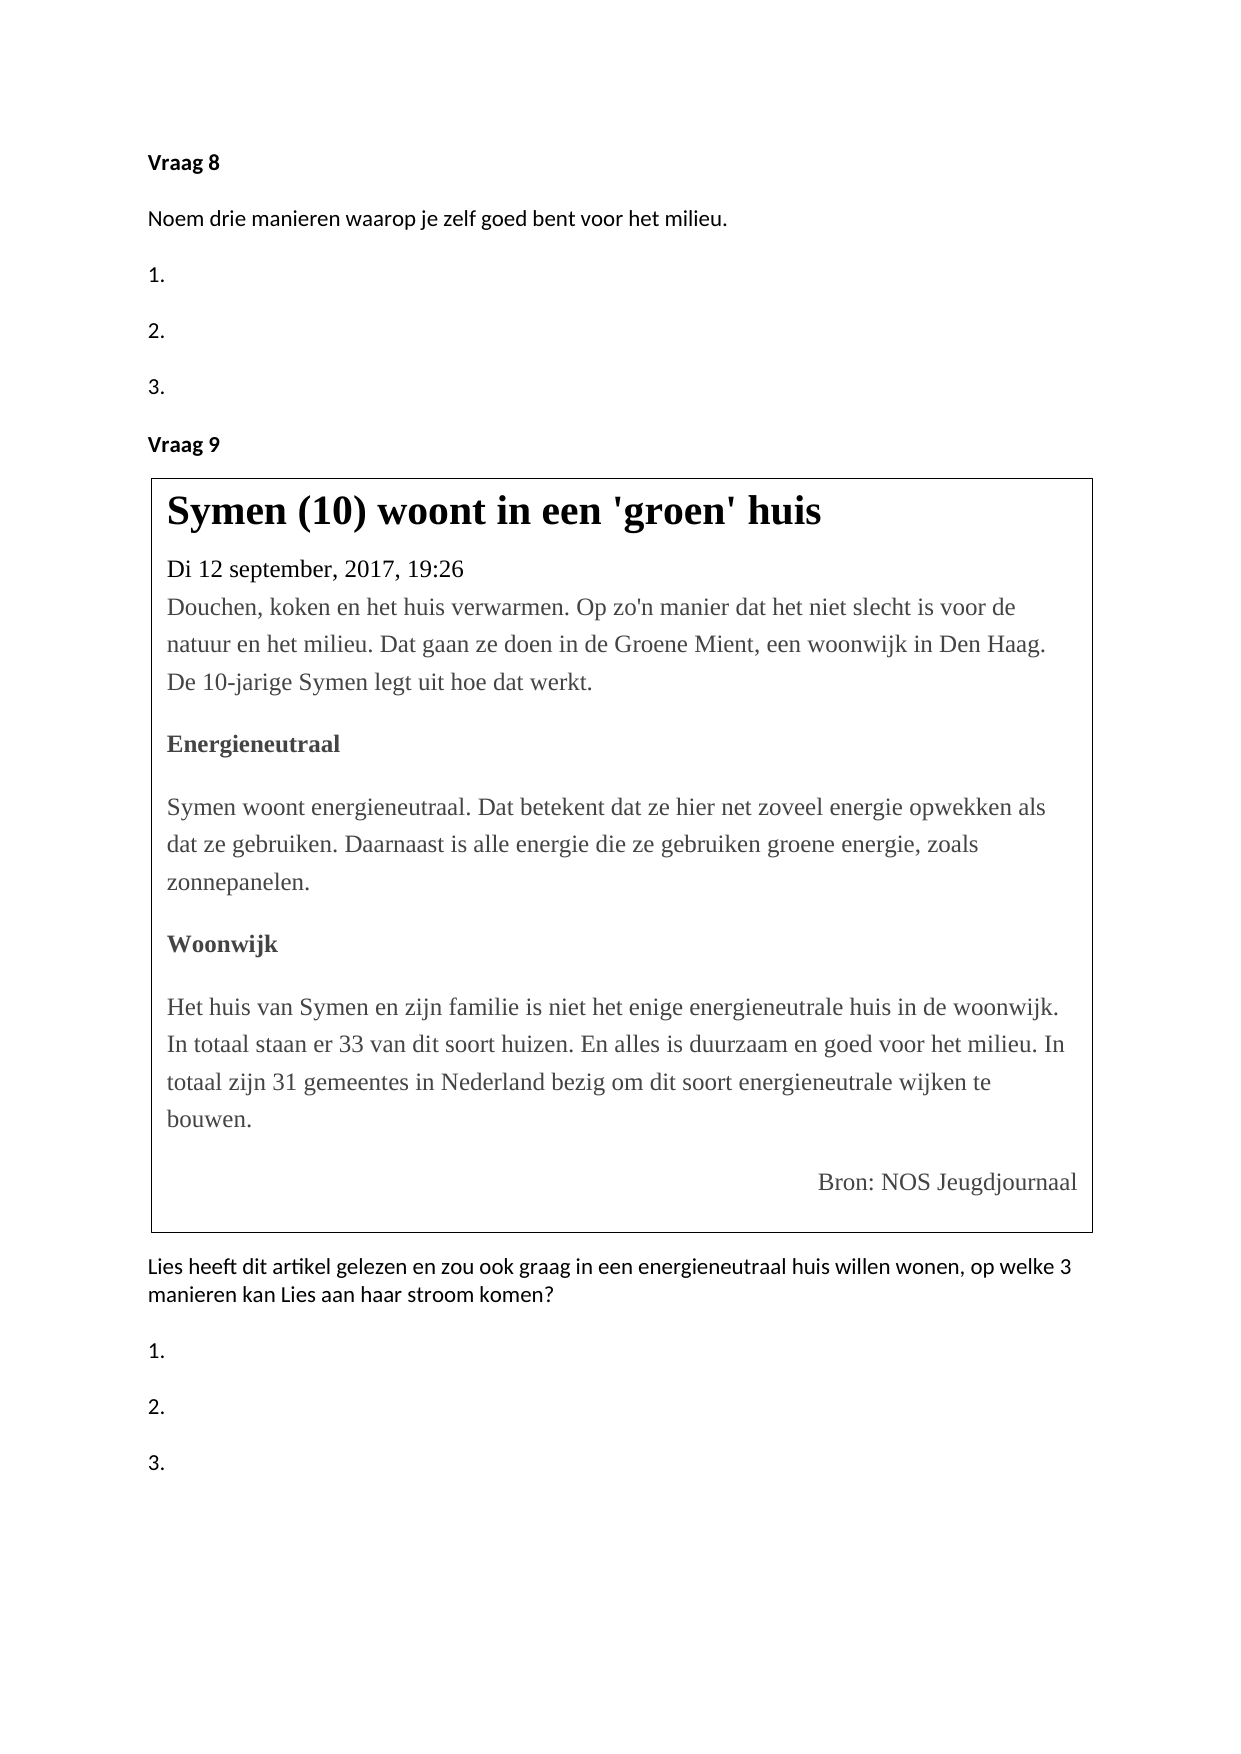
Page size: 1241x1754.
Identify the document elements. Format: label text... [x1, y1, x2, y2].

text 3. [148, 372, 1093, 400]
text 2. [148, 316, 1093, 344]
text Lies heeft dit artikel gelezen en zou ook graag in een energieneutraal huis willen wonen, op welke 3 manieren kan Lies aan haar stroom komen? [148, 1252, 1093, 1308]
text 1. [148, 260, 1093, 288]
text 3. [148, 1448, 1093, 1476]
text Vraag 9 [148, 430, 1093, 458]
text 1. [148, 1336, 1093, 1364]
text 2. [148, 1392, 1093, 1420]
text Vraag 8 [148, 148, 1093, 176]
text Noem drie manieren waarop je zelf goed bent voor het milieu. [148, 204, 1093, 232]
